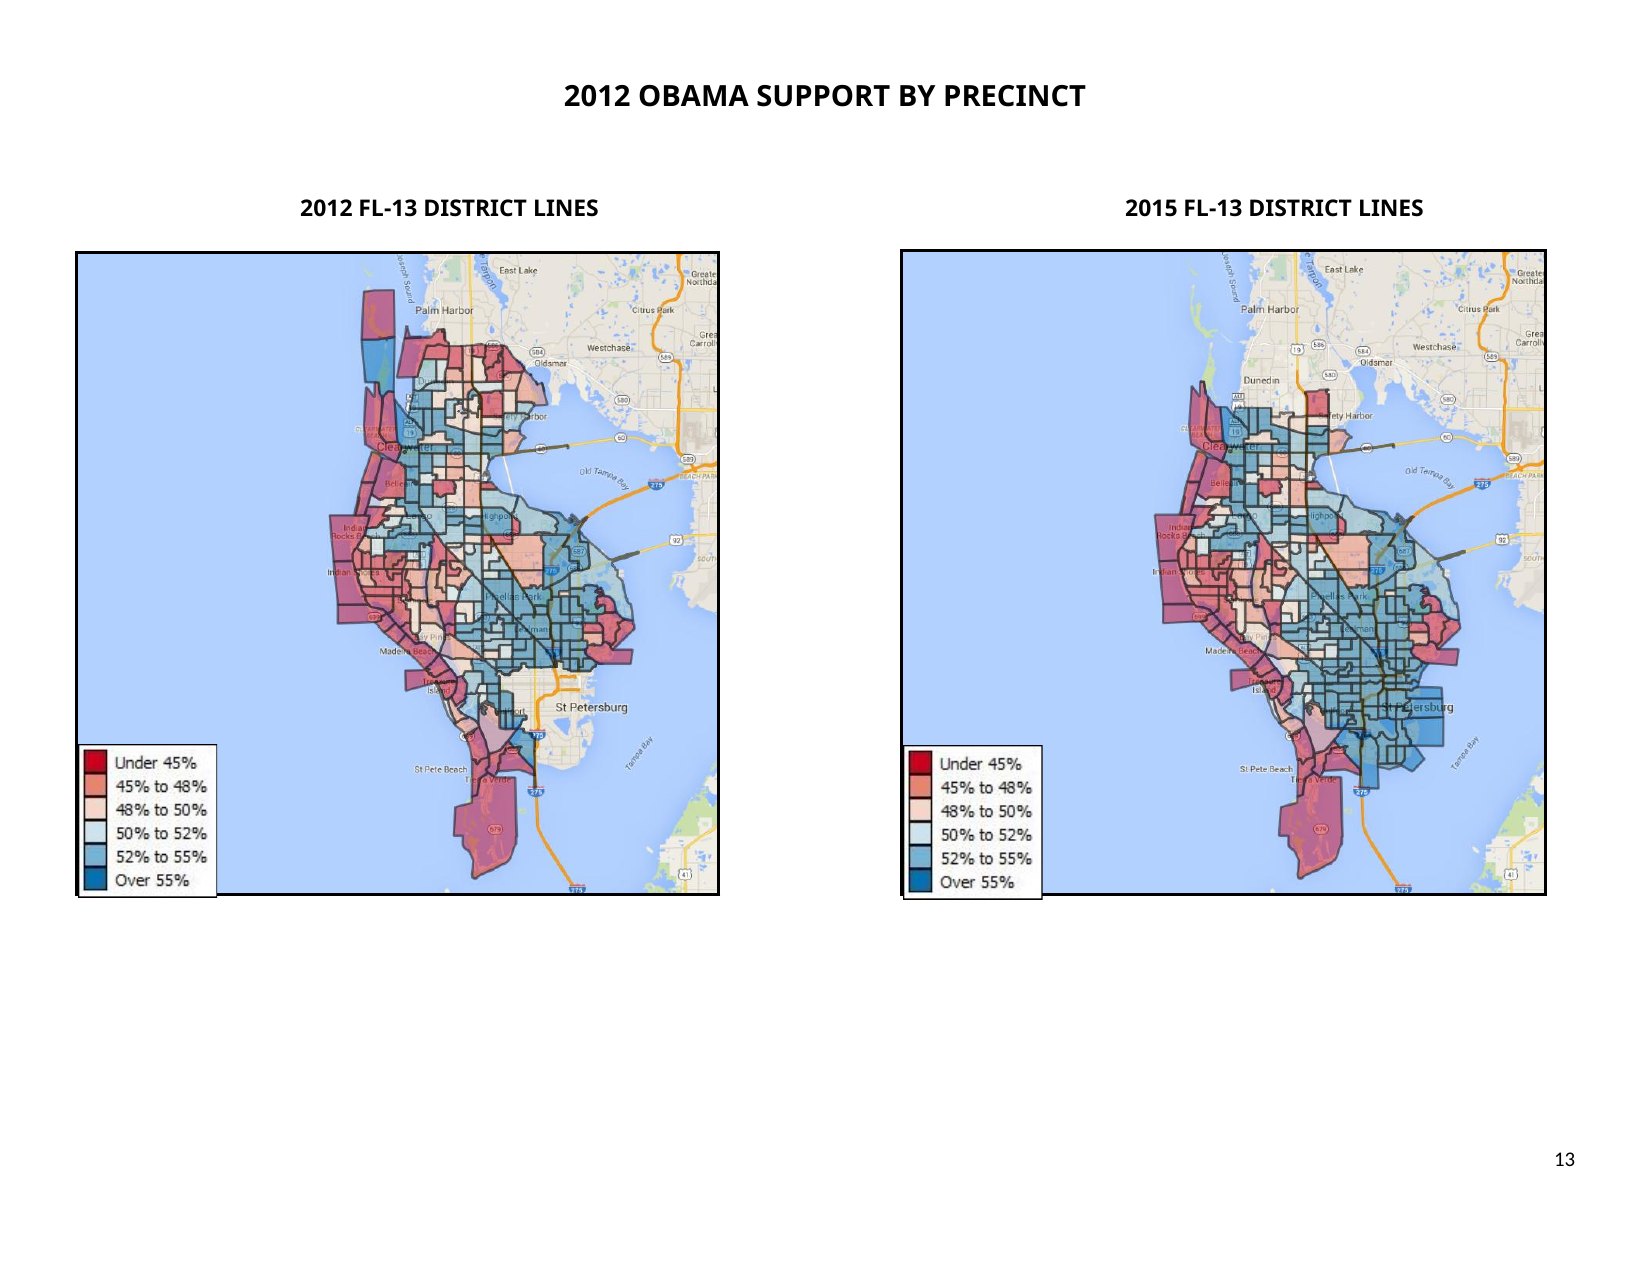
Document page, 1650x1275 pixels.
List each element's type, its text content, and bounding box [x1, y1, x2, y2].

picture [78, 254, 717, 898]
text 2012 FL-13 DISTRICT LINES 2015 FL-13 DISTRICT LINES [225, 192, 1575, 223]
picture [903, 252, 1544, 900]
text 2012 OBAMA SUPPORT BY PRECINCT [75, 75, 1575, 115]
